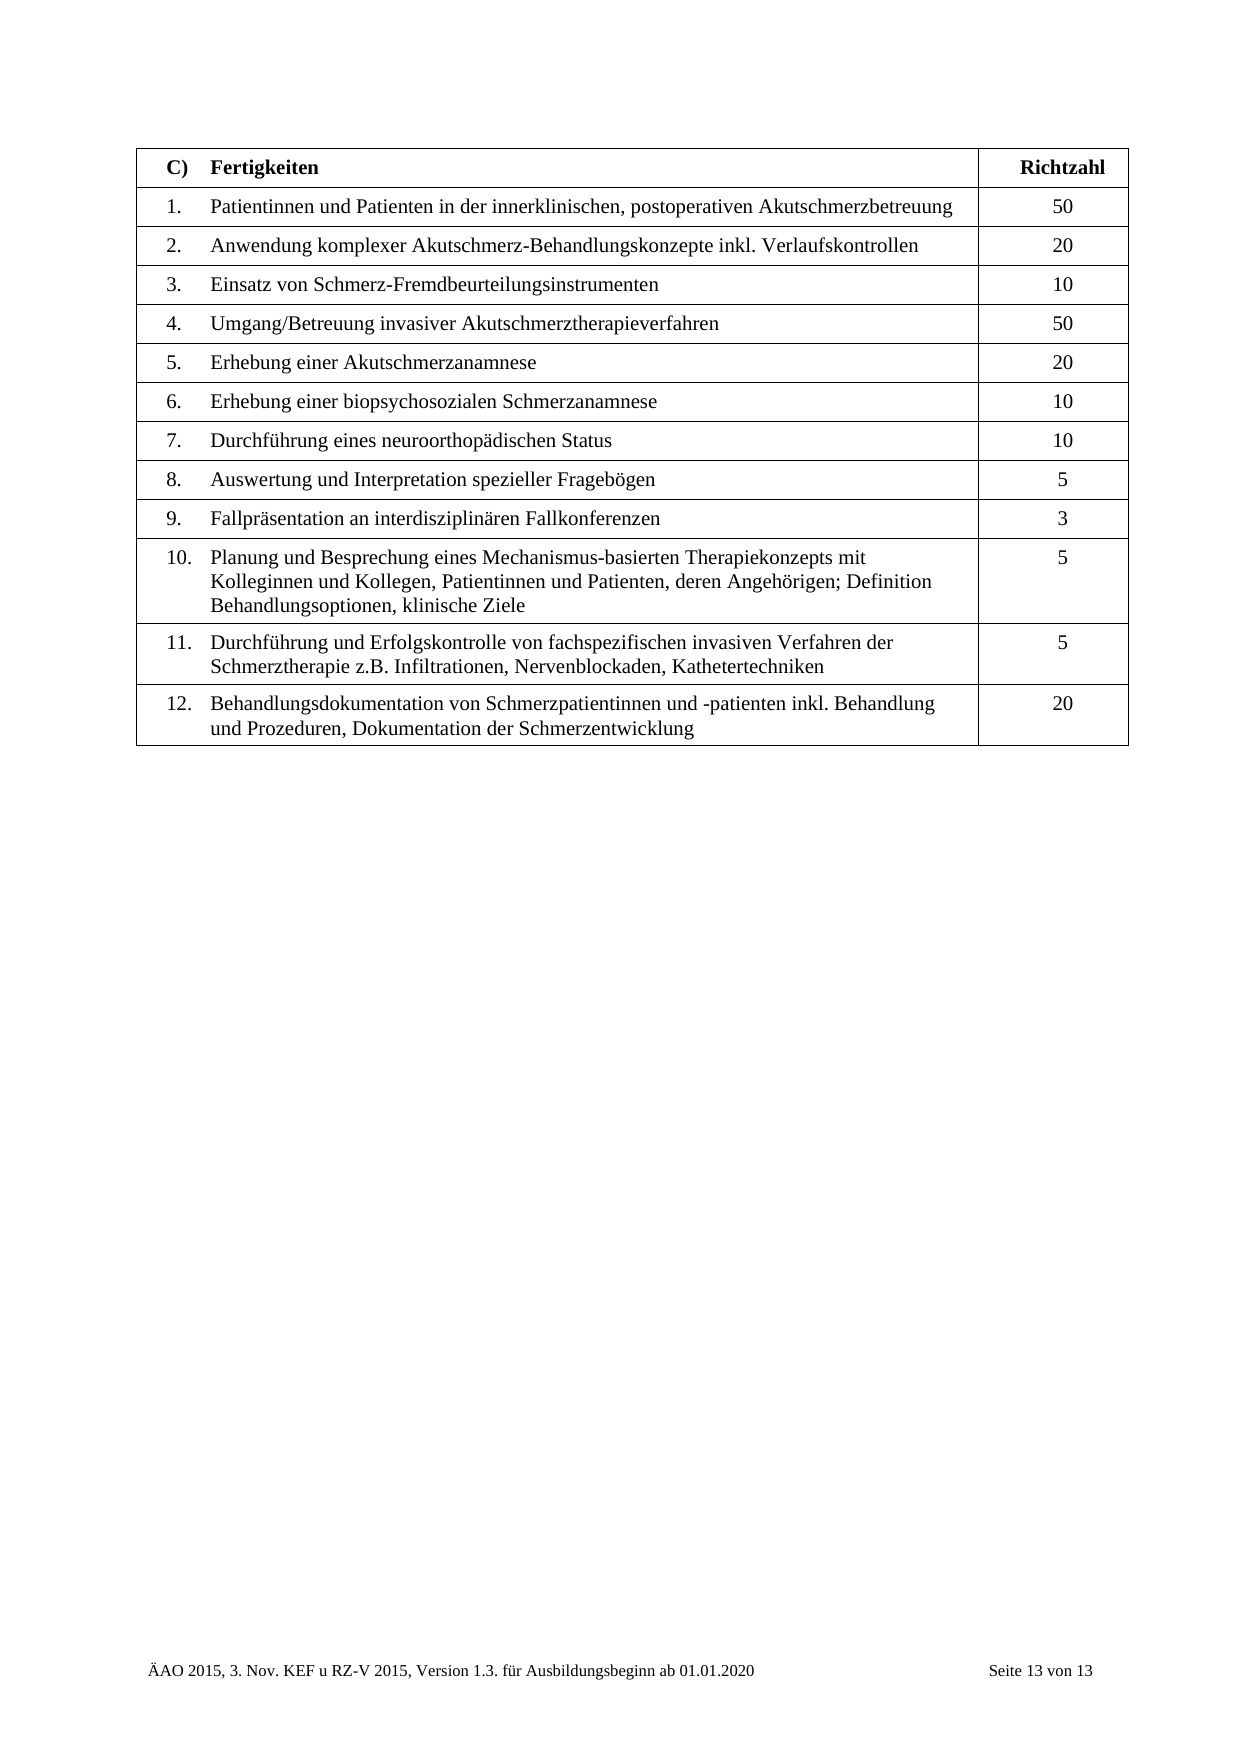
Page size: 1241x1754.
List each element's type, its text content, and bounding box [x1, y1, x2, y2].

table_cell Anwendung komplexer Akutschmerz-Behandlungskonzepte inkl. Verlaufskontrollen [137, 227, 978, 265]
table_cell 50 [979, 188, 1128, 226]
table_cell 5 [979, 624, 1128, 684]
table_cell 20 [979, 344, 1128, 382]
table_cell Fallpräsentation an interdisziplinären Fallkonferenzen [137, 500, 978, 538]
table_cell Durchführung und Erfolgskontrolle von fachspezifischen invasiven Verfahren der Schmerztherapie z.B. Infiltrationen, Nervenblockaden, Kathetertechniken [137, 624, 978, 684]
table_cell 10 [979, 266, 1128, 304]
table_cell Planung und Besprechung eines Mechanismus-basierten Therapiekonzepts mit Kolleginnen und Kollegen, Patientinnen und Patienten, deren Angehörigen; Definition Behandlungsoptionen, klinische Ziele [137, 539, 978, 623]
table_cell Erhebung einer biopsychosozialen Schmerzanamnese [137, 383, 978, 421]
table_cell Umgang/Betreuung invasiver Akutschmerztherapieverfahren [137, 305, 978, 343]
table_cell 5 [979, 539, 1128, 623]
table_cell Einsatz von Schmerz-Fremdbeurteilungsinstrumenten [137, 266, 978, 304]
table_header C) Fertigkeiten [137, 149, 978, 187]
table_cell Erhebung einer Akutschmerzanamnese [137, 344, 978, 382]
table_cell 20 [979, 227, 1128, 265]
table_header Richtzahl [979, 149, 1128, 187]
table_cell Patientinnen und Patienten in der innerklinischen, postoperativen Akutschmerzbetreuung [137, 188, 978, 226]
table_cell 10 [979, 422, 1128, 460]
table_cell Behandlungsdokumentation von Schmerzpatientinnen und -patienten inkl. Behandlung und Prozeduren, Dokumentation der Schmerzentwicklung [137, 685, 978, 745]
table_cell 5 [979, 461, 1128, 499]
table_cell 3 [979, 500, 1128, 538]
table_cell Auswertung und Interpretation spezieller Fragebögen [137, 461, 978, 499]
table_cell 50 [979, 305, 1128, 343]
table_cell 10 [979, 383, 1128, 421]
table_cell Durchführung eines neuroorthopädischen Status [137, 422, 978, 460]
table_cell 20 [979, 685, 1128, 745]
